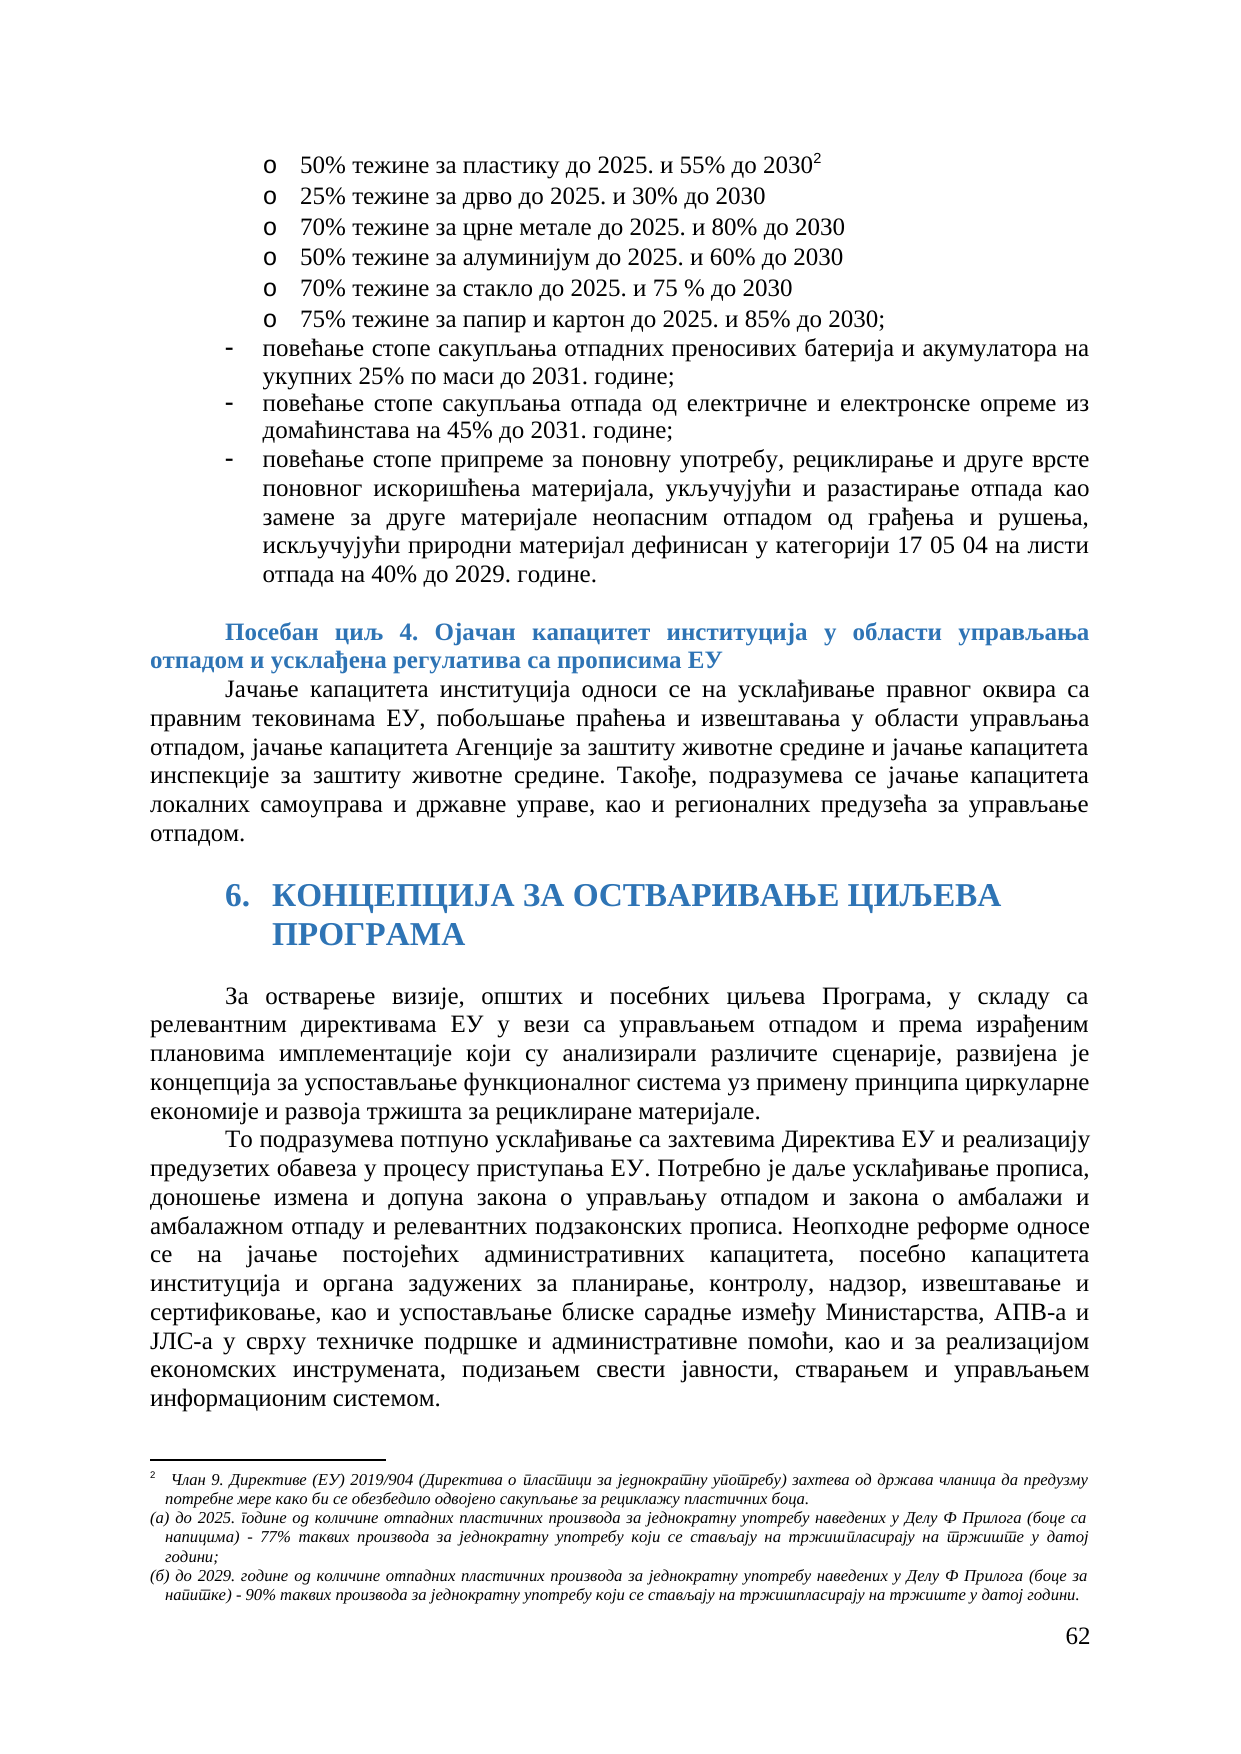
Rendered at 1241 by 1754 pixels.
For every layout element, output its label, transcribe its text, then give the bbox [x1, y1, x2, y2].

list 25% тежине за дрво до 2025. и 30% до 2030 [262, 181, 1090, 212]
list 70% тежине за стакло до 2025. и 75 % до 2030 [262, 273, 1090, 304]
text Јачање капацитета институција односи се на усклађивање правног оквира са правним тековинама ЕУ, побољшање праћења и извештавања у области управљања отпадом, јачање капацитета Агенције за заштиту животне средине и јачање капацитета инспекције за заштиту животне средине. Такође, подразумева се јачање капацитета локалних самоуправа и државне управе, као и регионалних предузећа за управљање отпадом. [150, 674, 1090, 847]
list повећање стопе сакупљања отпадних преносивих батерија и акумулатора на укупних 25% по маси до 2031. године; [225, 335, 1090, 389]
subtitle КОНЦЕПЦИЈА ЗА ОСТВАРИВАЊЕ ЦИЉЕВА ПРОГРАМА [225, 875, 1090, 952]
list 70% тежине за црне метале до 2025. и 80% до 2030 [262, 212, 1090, 242]
text За остварење визије, општих и посебних циљева Програма, у складу са релевантним директивама ЕУ у вези са управљањем отпадом и према израђеним плановима имплементације који су анализирали различите сценарије, развијена је концепција за успостављање функционалног система уз примену принципа циркуларне економије и развоја тржишта за рециклиране материјале. [150, 981, 1090, 1124]
list повећање стопе припреме за поновну употребу, рециклирање и друге врсте поновног искоришћења материјала, укључујући и разастирање отпада као замене за друге материјале неопасним отпадом од грађења и рушења, искључујући природни материјал дефинисан у категорији 17 05 04 на листи отпада на 40% до 2029. године. [225, 444, 1090, 588]
list 50% тежине за пластику до 2025. и 55% до 2030 [262, 150, 1090, 181]
list 50% тежине за алуминијум до 2025. и 60% до 2030 [262, 242, 1090, 273]
list 75% тежине за папир и картон до 2025. и 85% до 2030; [262, 304, 1090, 335]
list повећање стопе сакупљања отпада од електричне и електронске опреме из домаћинстава на 45% до 2031. године; [225, 389, 1090, 444]
text То подразумева потпуно усклађивање са захтевима Директива ЕУ и реализацију предузетих обавеза у процесу приступања ЕУ. Потребно је даље усклађивање прописа, доношење измена и допуна закона о управљању отпадом и закона о амбалажи и амбалажном отпаду и релевантних подзаконских прописа. Неопходне реформе односе се на јачање постојећих административних капацитета, посебно капацитета институција и органа задужених за планирање, контролу, надзор, извештавање и сертификовање, као и успостављање блиске сарадње између Министарства, АПВ-а и ЈЛС-а у сврху техничке подршке и административне помоћи, као и за реализацијом економских инструмената, подизањем свести јавности, стварањем и управљањем информационим системом. [150, 1124, 1090, 1412]
text Посебан циљ 4. Ојачан капацитет институција у области управљања отпадом и усклађена регулатива са прописима ЕУ [150, 617, 1090, 674]
